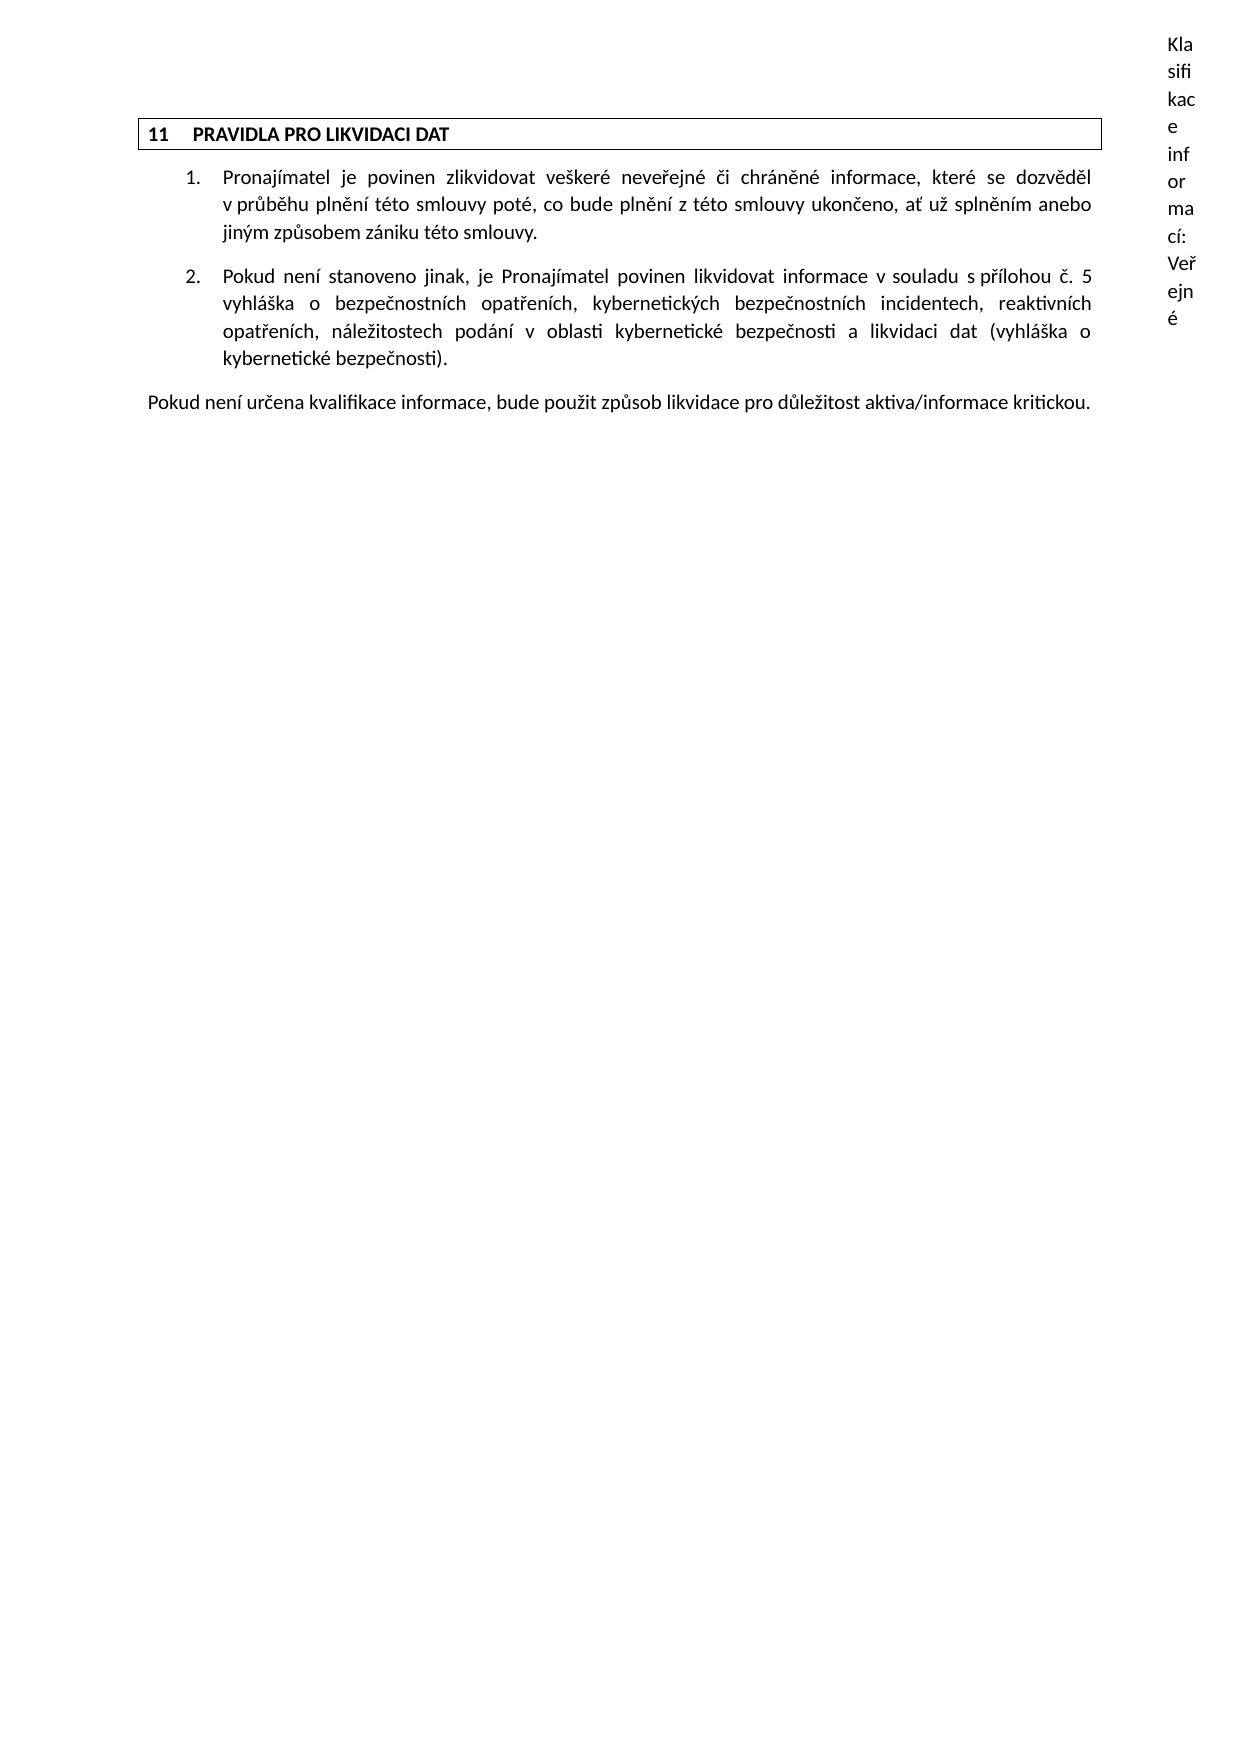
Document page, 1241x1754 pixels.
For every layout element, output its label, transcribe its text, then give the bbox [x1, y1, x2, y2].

text Pokud není určena kvalifikace informace, bude použit způsob likvidace pro důležitost aktiva/informace kritickou. [148, 389, 1093, 415]
list Pronajímatel je povinen zlikvidovat veškeré neveřejné či chráněné informace, které se dozvěděl v průběhu plnění této smlouvy poté, co bude plnění z této smlouvy ukončeno, ať už splněním anebo jiným způsobem zániku této smlouvy. [185, 164, 1093, 244]
list Pokud není stanoveno jinak, je Pronajímatel povinen likvidovat informace v souladu s přílohou č. 5 vyhláška o bezpečnostních opatřeních, kybernetických bezpečnostních incidentech, reaktivních opatřeních, náležitostech podání v oblasti kybernetické bezpečnosti a likvidaci dat (vyhláška o kybernetické bezpečnosti). [185, 263, 1093, 371]
subtitle PRAVIDLA PRO LIKVIDACI DAT [139, 119, 1101, 149]
